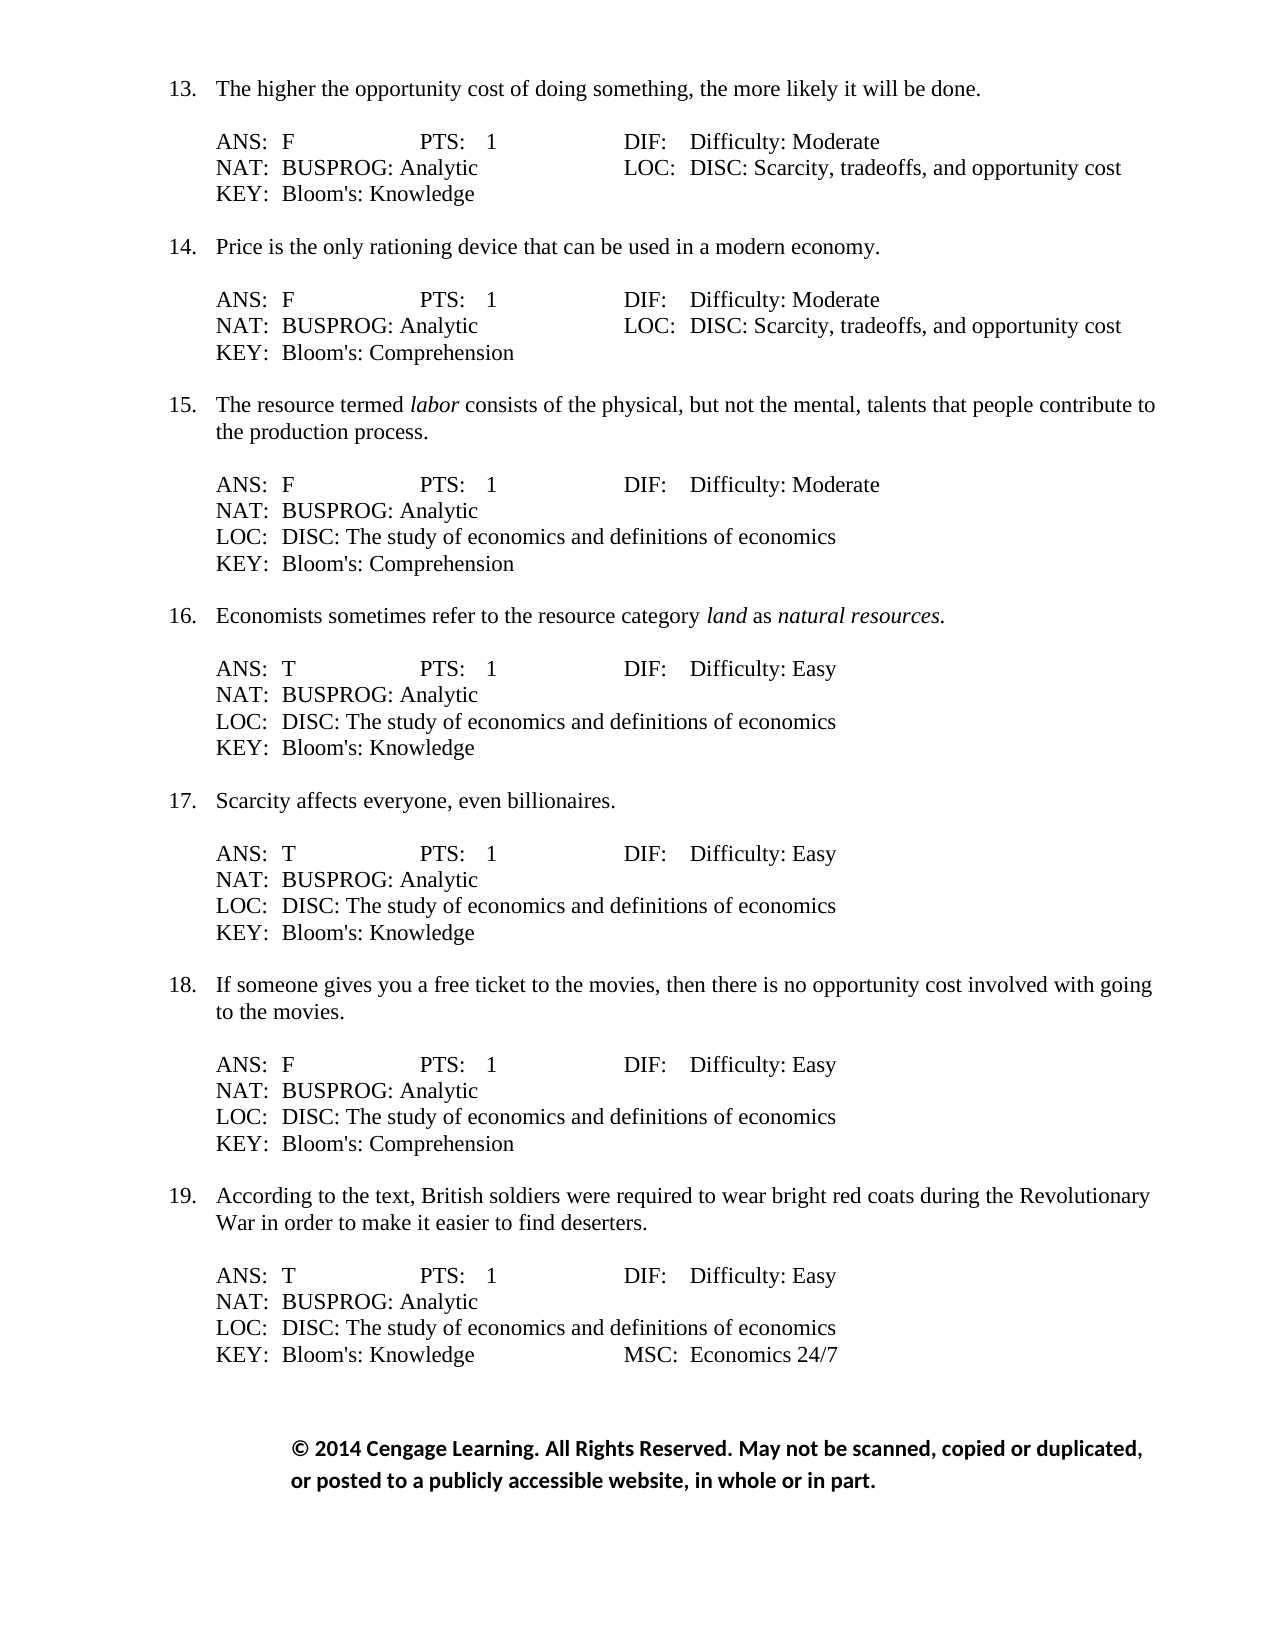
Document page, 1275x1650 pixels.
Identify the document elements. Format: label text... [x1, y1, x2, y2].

text KEY: Bloom's: Comprehension [216, 339, 1162, 365]
text NAT: BUSPROG: Analytic LOC: DISC: Scarcity, tradeoffs, and opportunity cost [216, 312, 1162, 339]
text KEY: Bloom's: Knowledge [216, 181, 1162, 207]
text ANS: T PTS: 1 DIF: Difficulty: Easy [216, 1262, 1162, 1288]
text 14. Price is the only rationing device that can be used in a modern economy. [150, 233, 1162, 259]
text KEY: Bloom's: Comprehension [216, 550, 1162, 576]
text LOC: DISC: The study of economics and definitions of economics [216, 708, 1162, 734]
text ANS: T PTS: 1 DIF: Difficulty: Easy [216, 655, 1162, 682]
text 17. Scarcity affects everyone, even billionaires. [150, 787, 1162, 813]
text NAT: BUSPROG: Analytic LOC: DISC: Scarcity, tradeoffs, and opportunity cost [216, 154, 1162, 181]
text NAT: BUSPROG: Analytic [216, 1288, 1162, 1314]
text 15. The resource termed labor consists of the physical, but not the mental, talents that people contribute to the production process. [150, 391, 1162, 444]
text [216, 1314, 1162, 1341]
text NAT: BUSPROG: Analytic [216, 682, 1162, 708]
text KEY: Bloom's: Comprehension [216, 1130, 1162, 1156]
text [216, 1341, 1162, 1367]
text KEY: Bloom's: Knowledge [216, 919, 1162, 945]
text ANS: F PTS: 1 DIF: Difficulty: Moderate [216, 286, 1162, 312]
text 18. If someone gives you a free ticket to the movies, then there is no opportunity cost involved with going to the movies. [150, 972, 1162, 1024]
text 13. The higher the opportunity cost of doing something, the more likely it will be done. [150, 75, 1162, 101]
text NAT: BUSPROG: Analytic [216, 1077, 1162, 1103]
text ANS: T PTS: 1 DIF: Difficulty: Easy [216, 840, 1162, 866]
text 16. Economists sometimes refer to the resource category land as natural resources. [150, 602, 1162, 629]
text ANS: F PTS: 1 DIF: Difficulty: Moderate [216, 128, 1162, 154]
text LOC: DISC: The study of economics and definitions of economics [216, 523, 1162, 550]
text LOC: DISC: The study of economics and definitions of economics [216, 1103, 1162, 1130]
text LOC: DISC: The study of economics and definitions of economics [216, 892, 1162, 919]
text KEY: Bloom's: Knowledge [216, 734, 1162, 761]
text 19. According to the text, British soldiers were required to wear bright red coats during the Revolutionary War in order to make it easier to find deserters. [150, 1182, 1162, 1235]
text NAT: BUSPROG: Analytic [216, 866, 1162, 892]
text ANS: F PTS: 1 DIF: Difficulty: Moderate [216, 471, 1162, 497]
text NAT: BUSPROG: Analytic [216, 497, 1162, 523]
text ANS: F PTS: 1 DIF: Difficulty: Easy [216, 1051, 1162, 1077]
